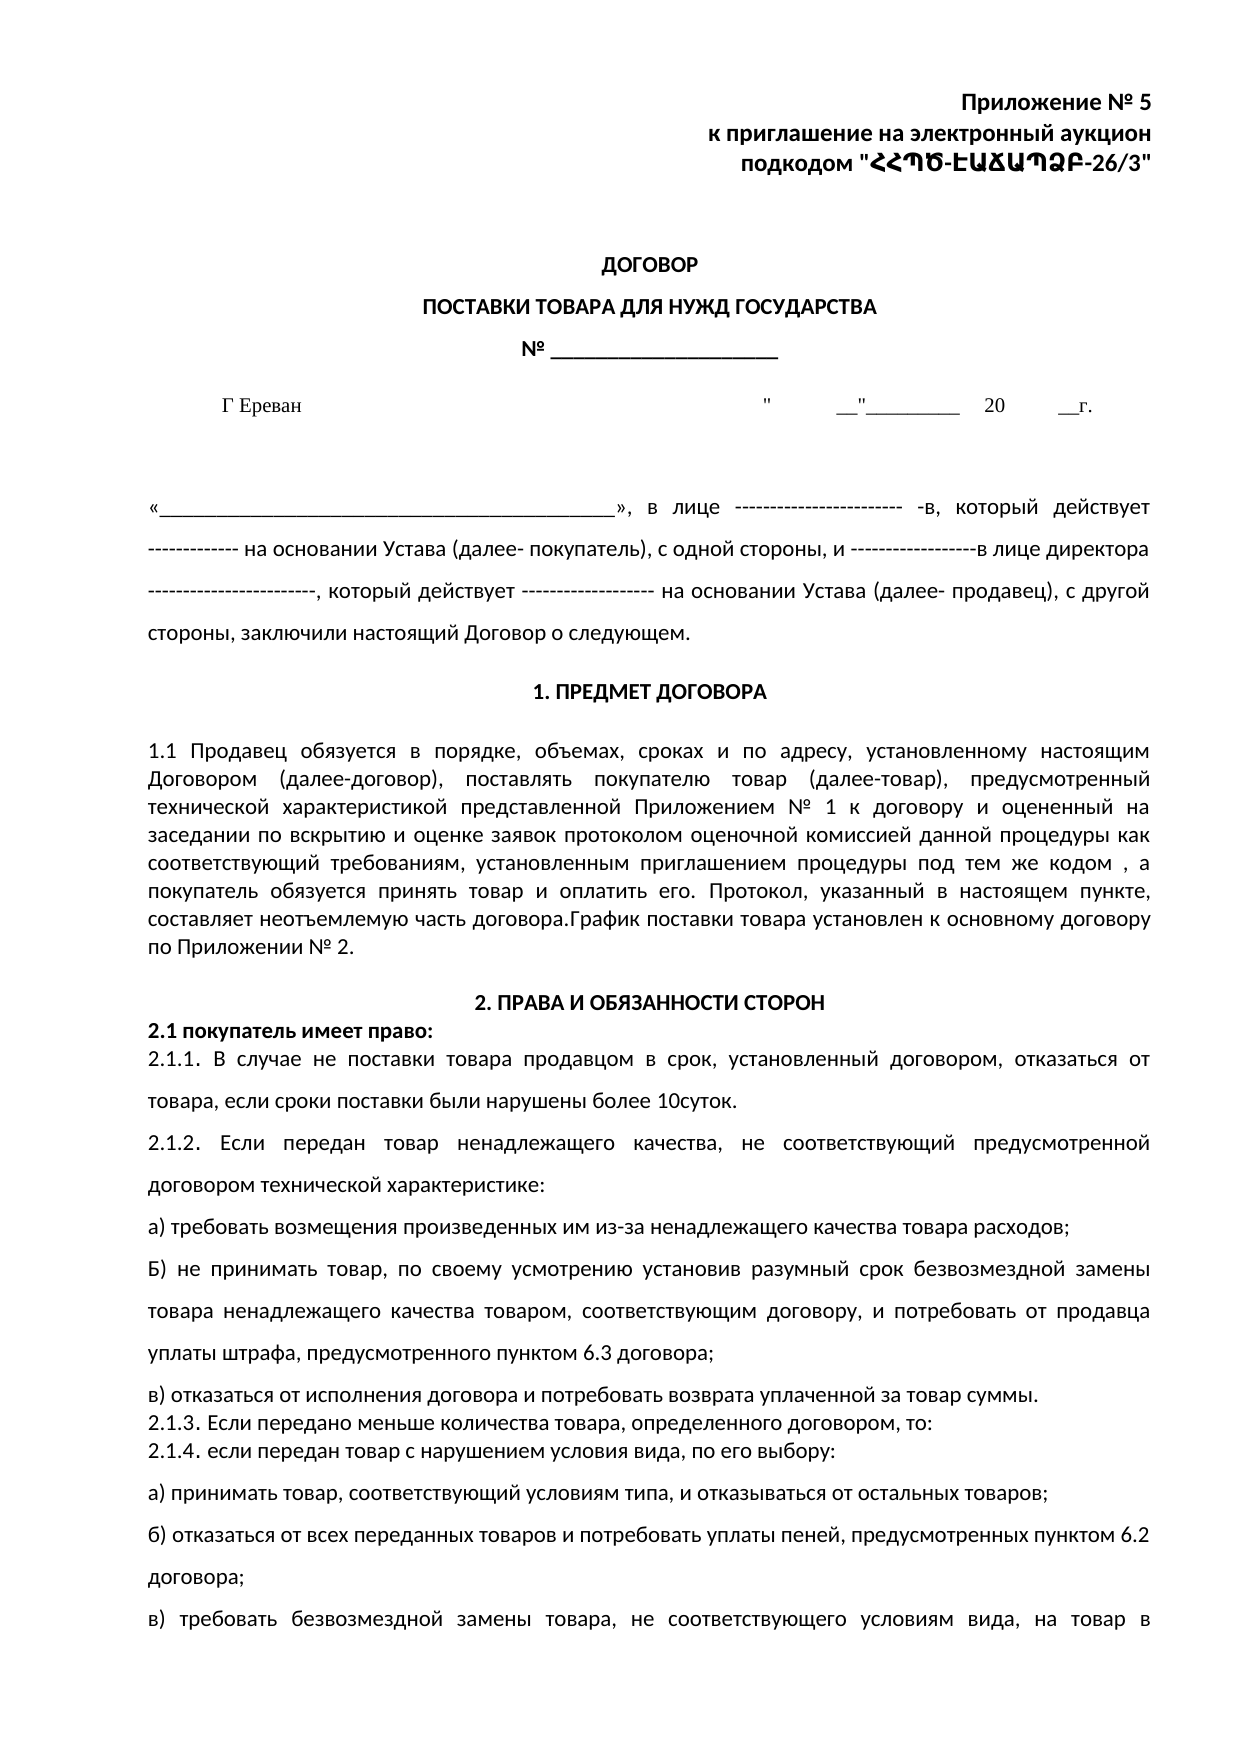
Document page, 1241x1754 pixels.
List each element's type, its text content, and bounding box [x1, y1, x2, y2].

text к приглашение на электронный аукцион [177, 117, 1152, 147]
text Приложение № 5 [148, 86, 1152, 117]
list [148, 1604, 1152, 1632]
text 2.1 покупатель имеет право: [148, 1016, 1152, 1044]
text № ____________________ [148, 334, 1152, 362]
list 2.1.1․ В случае не поставки товара продавцом в срок, установленный договором, отказаться от товара, если сроки поставки были нарушены более 10суток. [148, 1044, 1152, 1114]
table_header Г Ереван [136, 393, 620, 434]
text 2.1.3․ Если передано меньше количества товара, определенного договором, то: [148, 1408, 1152, 1436]
list а) требовать возмещения произведенных им из-за ненадлежащего качества товара расходов; [148, 1212, 1152, 1240]
list а) принимать товар, соответствующий условиям типа, и отказываться от остальных товаров; [148, 1478, 1152, 1506]
list 2.1.4․ если передан товар с нарушением условия вида, по его выбору: [148, 1436, 1152, 1464]
text «________________________________________», в лице ------------------------ -в, который действует ------------- на основании Устава (далее- покупатель), с одной стороны, и ------------------в лице директора ------------------------, который действует ------------------- на основании Устава (далее- продавец), с другой стороны, заключили настоящий Договор о следующем. [148, 492, 1152, 646]
text подкодом "ՀՀՊԾ-ԷԱՃԱՊՁԲ-26/3" [177, 147, 1152, 178]
table_header " __"_________ 20 __г. [620, 393, 1104, 434]
list б) отказаться от всех переданных товаров и потребовать уплаты пеней, предусмотренных пунктом 6.2 договора; [148, 1520, 1152, 1590]
text ПОСТАВКИ ТОВАРА ДЛЯ НУЖД ГОСУДАРСТВА [148, 292, 1152, 321]
list 2.1.2․ Если передан товар ненадлежащего качества, не соответствующий предусмотренной договором технической характеристике: [148, 1128, 1152, 1198]
list 2. ПРАВА И ОБЯЗАННОСТИ СТОРОН [148, 988, 1152, 1016]
text ДОГОВОР [148, 251, 1152, 278]
text в) отказаться от исполнения договора и потребовать возврата уплаченной за товар суммы. [148, 1380, 1152, 1408]
text 1. ПРЕДМЕТ ДОГОВОРА [148, 677, 1152, 705]
text 1.1 Продавец обязуется в порядке, объемах, сроках и по адресу, установленному настоящим Договором (далее-договор), поставлять покупателю товар (далее-товар), предусмотренный технической характеристикой представленной Приложением № 1 к договору и оцененный на заседании по вскрытию и оценке заявок протоколом оценочной комиссией данной процедуры как соответствующий требованиям, установленным приглашением процедуры под тем же кодом , а покупатель обязуется принять товар и оплатить его. Протокол, указанный в настоящем пункте, составляет неотъемлемую часть договора.График поставки товара установлен к основному договору по Приложении № 2. [148, 736, 1152, 960]
list Б) не принимать товар, по своему усмотрению установив разумный срок безвозмездной замены товара ненадлежащего качества товаром, соответствующим договору, и потребовать от продавца уплаты штрафа, предусмотренного пунктом 6.3 договора; [148, 1254, 1152, 1366]
